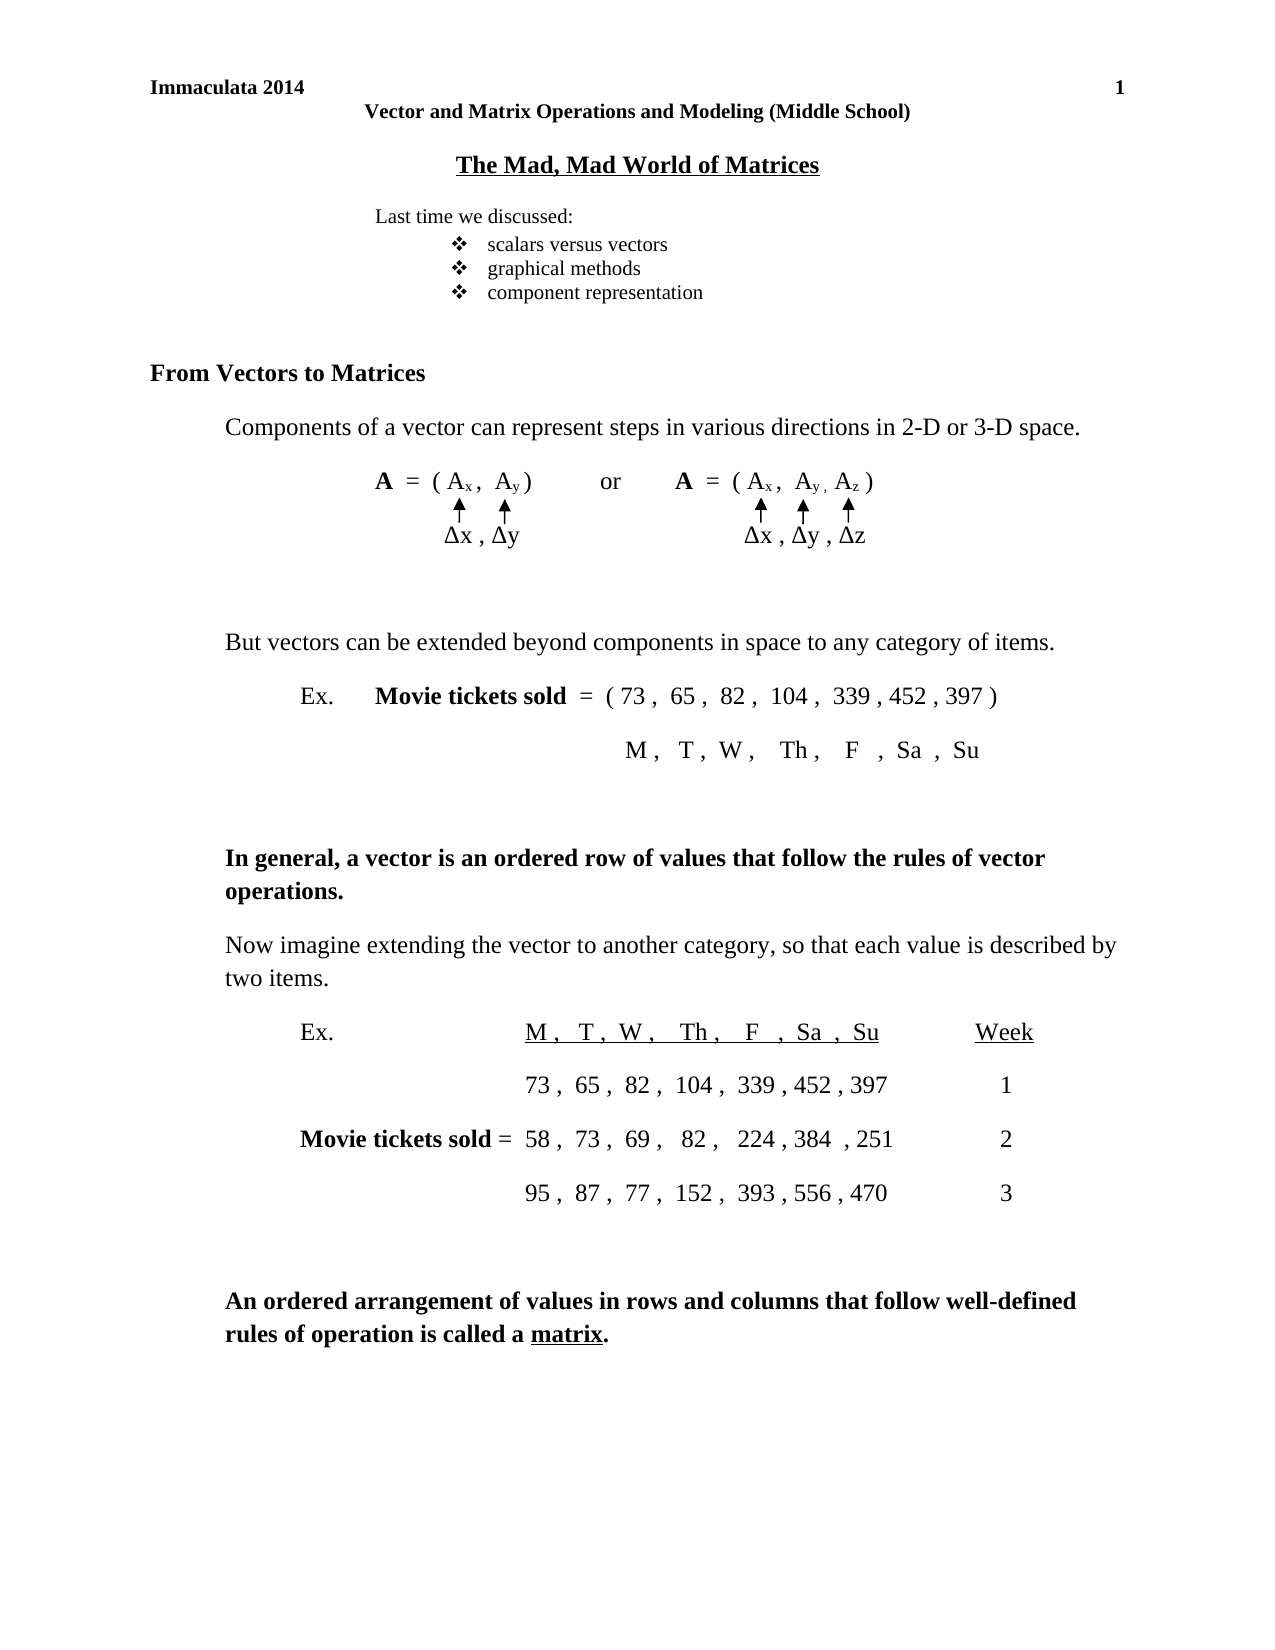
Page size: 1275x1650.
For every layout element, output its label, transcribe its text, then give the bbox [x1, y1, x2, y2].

text Movie tickets sold = 58 , 73 , 69 , 82 , 224 , 384 , 251 2 [225, 1124, 1125, 1153]
text M , T , W , Th , F , Sa , Su [150, 735, 1125, 764]
text The Mad, Mad World of Matrices [150, 150, 1125, 179]
list graphical methods [187, 256, 1125, 280]
text From Vectors to Matrices [150, 358, 1125, 387]
text Now imagine extending the vector to another category, so that each value is described by two items. [225, 930, 1125, 992]
text Last time we discussed: [150, 204, 1125, 228]
list scalars versus vectors [187, 232, 1125, 256]
text Δx , Δy Δx , Δy , Δz [150, 520, 1125, 548]
list component representation [187, 280, 1125, 304]
text An ordered arrangement of values in rows and columns that follow well-defined rules of operation is called a matrix. [225, 1286, 1125, 1348]
text Ex. M , T , W , Th , F , Sa , Su Week [225, 1017, 1125, 1045]
text A = ( Ax , Ay ) or A = ( Ax , Ay , Az ) [150, 466, 1125, 495]
text 95 , 87 , 77 , 152 , 393 , 556 , 470 3 [225, 1178, 1125, 1207]
text In general, a vector is an ordered row of values that follow the rules of vector operations. [225, 843, 1125, 905]
text Ex. Movie tickets sold = ( 73 , 65 , 82 , 104 , 339 , 452 , 397 ) [150, 681, 1125, 710]
text Components of a vector can represent steps in various directions in 2-D or 3-D space. [150, 412, 1125, 441]
text 73 , 65 , 82 , 104 , 339 , 452 , 397 1 [225, 1071, 1125, 1099]
text But vectors can be extended beyond components in space to any category of items. [150, 627, 1125, 656]
